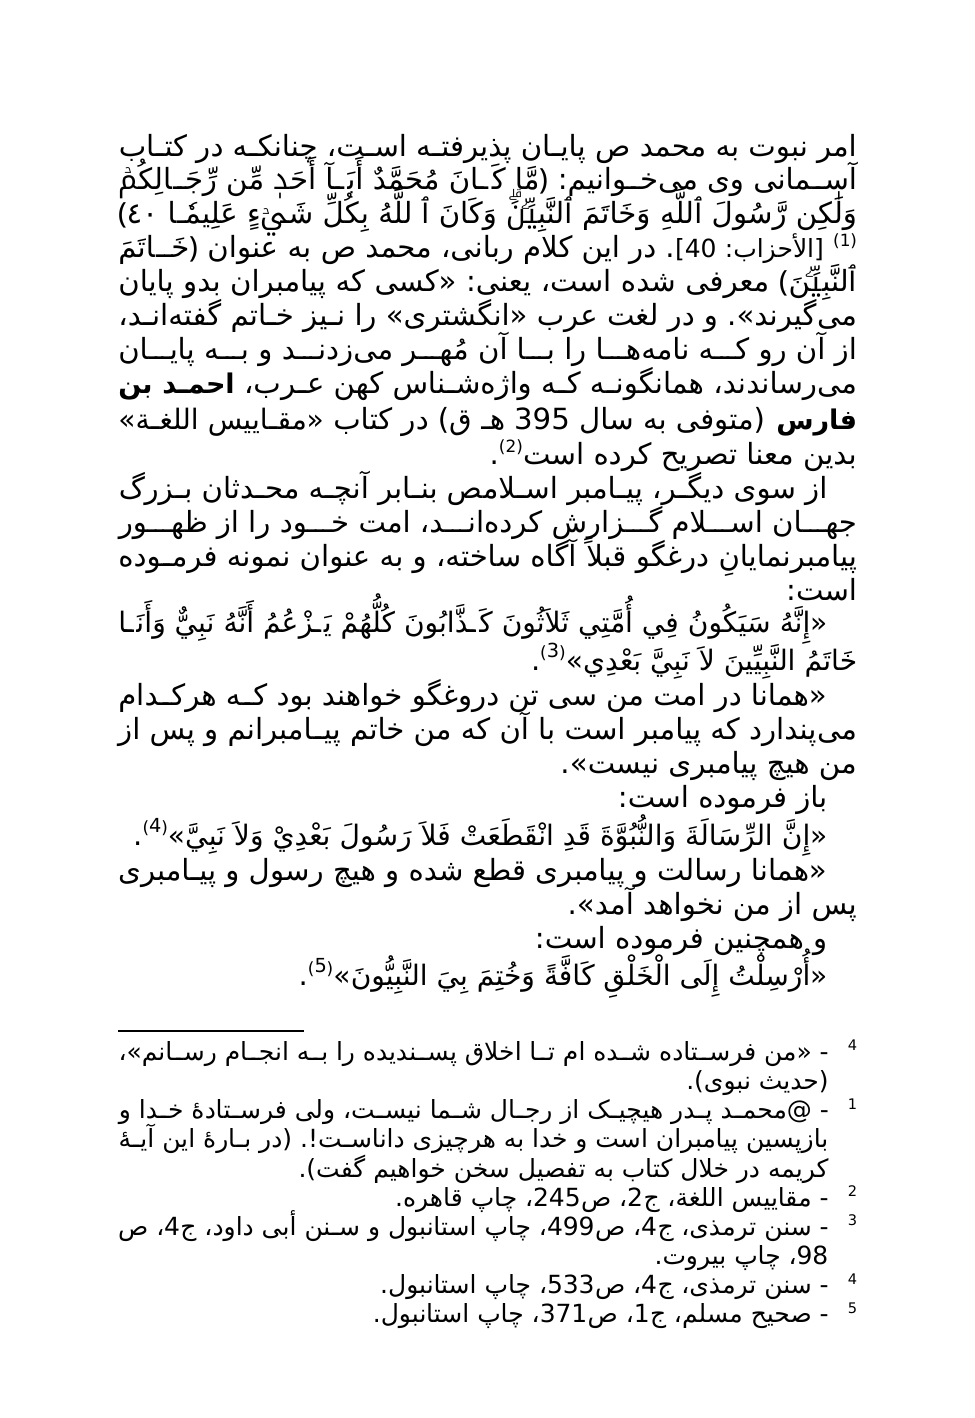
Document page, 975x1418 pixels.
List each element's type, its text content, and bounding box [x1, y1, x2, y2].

text «إِنَّ الرِّسَالَةَ وَالنُّبُوَّةَ قَدِ انْقَطَعَتْ فَلاَ رَسُولَ بَعْدِيْ وَلاَ نَبِيَّ»(). [118, 814, 857, 853]
text و همچنین فرموده است: [118, 921, 857, 955]
text «همانا در امت من سی تن دروغگو خواهند بود که هرکدام می‌پندارد که پیامبر است با آن که من خاتم پیامبرانم و پس از من هیچ پیامبری نیست». [118, 678, 857, 780]
text «همانا رسالت و پیامبری قطع شده و هیچ رسول و پیامبری پس از من نخواهد آمد». [118, 853, 857, 921]
text «أُرْسِلْتُ إِلَى الْخَلْقِ كَافَّةً وَخُتِمَ بِيَ النَّبِيُّونَ»(). [118, 955, 857, 994]
text از سوی دیگر، پیامبر اسلامص بنابر آنچه محدثان بزرگ جهان اسلام گزارش کرده‌اند، امت خود را از ظهور پیامبرنمایانِ درغگو قبلاً آگاه ساخته، و به عنوان نمونه فرموده است: [118, 471, 857, 607]
text «إِنَّهُ سَيَكُونُ فِي أُمَّتِي ثَلاَثُونَ كَذَّابُونَ كُلُّهُمْ يَزْعُمُ أَنَّهُ نَبِيٌّ وَأَنَا خَاتَمُ النَّبِيِّينَ لاَ نَبِيَّ بَعْدِي»(). [118, 607, 857, 678]
text باز فرموده است: [118, 780, 857, 814]
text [118, 129, 857, 471]
